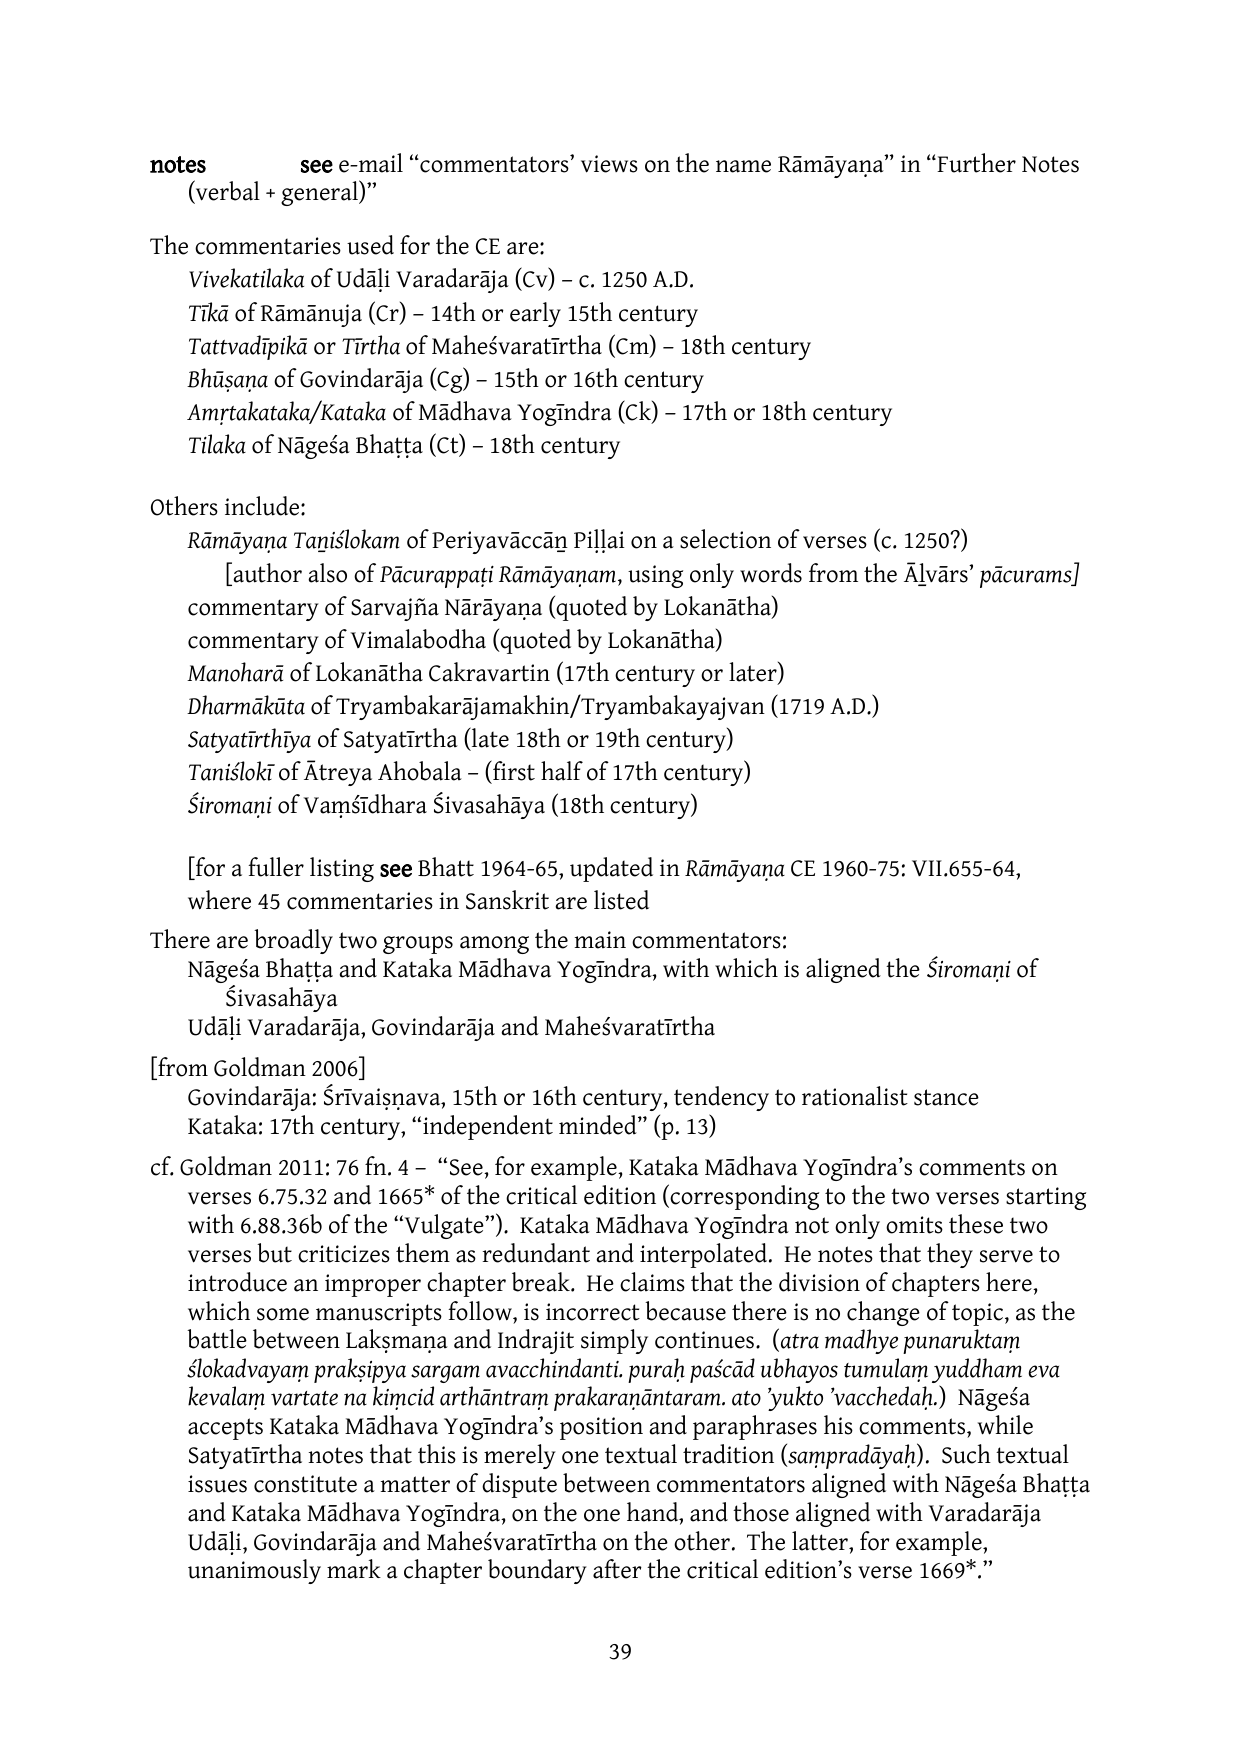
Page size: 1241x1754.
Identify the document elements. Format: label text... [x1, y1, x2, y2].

text The commentaries used for the CE are: Vivekatilaka of Udāḷi Varadarāja (Cv) – c. 1250 A.D. Tīkā of Rāmānuja (Cr) – 14th or early 15th century Tattvadīpikā or Tīrtha of Maheśvaratīrtha (Cm) – 18th century Bhūṣaṇa of Govindarāja (Cg) – 15th or 16th century Amṛtakataka/Kataka of Mādhava Yogīndra (Ck) – 17th or 18th century Tilaka of Nāgeśa Bhaṭṭa (Ct) – 18th century [150, 233, 1090, 460]
text cf. Goldman 2011: 76 fn. 4 – “See, for example, Kataka Mādhava Yogīndra’s comments on verses 6.75.32 and 1665* of the critical edition (corresponding to the two verses starting with 6.88.36b of the “Vulgate”). Kataka Mādhava Yogīndra not only omits these two verses but criticizes them as redundant and interpolated. He notes that they serve to introduce an improper chapter break. He claims that the division of chapters here, which some manuscripts follow, is incorrect because there is no change of topic, as the battle between Lakṣmaṇa and Indrajit simply continues. (atra madhye punaruktaṃ ślokadvayaṃ prakṣipya sargam avacchindanti. puraḥ paścād ubhayos tumulaṃ yuddham eva kevalaṃ vartate na kiṃcid arthāntraṃ prakaraṇāntaram. ato ’yukto ’vacchedaḥ.) Nāgeśa accepts Kataka Mādhava Yogīndra’s position and paraphrases his comments, while Satyatīrtha notes that this is merely one textual tradition (saṃpradāyaḥ). Such textual issues constitute a matter of dispute between commentators aligned with Nāgeśa Bhaṭṭa and Kataka Mādhava Yogīndra, on the one hand, and those aligned with Varadarāja Udāḷi, Govindarāja and Maheśvaratīrtha on the other. The latter, for example, unanimously mark a chapter boundary after the critical edition’s verse 1669*.” [150, 1154, 1096, 1586]
text notes see e-mail “commentators’ views on the name Rāmāyaṇa” in “Further Notes (verbal + general)” [150, 150, 1090, 208]
text [from Goldman 2006] Govindarāja: Śrīvaiṣṇava, 15th or 16th century, tendency to rationalist stance Kataka: 17th century, “independent minded” (p. 13) [150, 1054, 1090, 1141]
text There are broadly two groups among the main commentators: Nāgeśa Bhaṭṭa and Kataka Mādhava Yogīndra, with which is aligned the Śiromaṇi of Śivasahāya Udāḷi Varadarāja, Govindarāja and Maheśvaratīrtha [150, 927, 1090, 1042]
text [for a fuller listing see Bhatt 1964-65, updated in Rāmāyaṇa CE 1960-75: VII.655-64, where 45 commentaries in Sanskrit are listed [150, 854, 1090, 916]
text Others include: Rāmāyaṇa Taṉiślokam of Periyavāccāṉ Piḷḷai on a selection of verses (c. 1250?) [author also of Pācurappaṭi Rāmāyaṇam, using only words from the Āḻvārs’ pācurams] commentary of Sarvajña Nārāyaṇa (quoted by Lokanātha) commentary of Vimalabodha (quoted by Lokanātha) Manoharā of Lokanātha Cakravartin (17th century or later) Dharmākūta of Tryambakarājamakhin/Tryambakayajvan (1719 A.D.) Satyatīrthīya of Satyatīrtha (late 18th or 19th century) Taniślokī of Ātreya Ahobala – (first half of 17th century) Śiromaṇi of Vaṃśīdhara Śivasahāya (18th century) [150, 494, 1090, 821]
